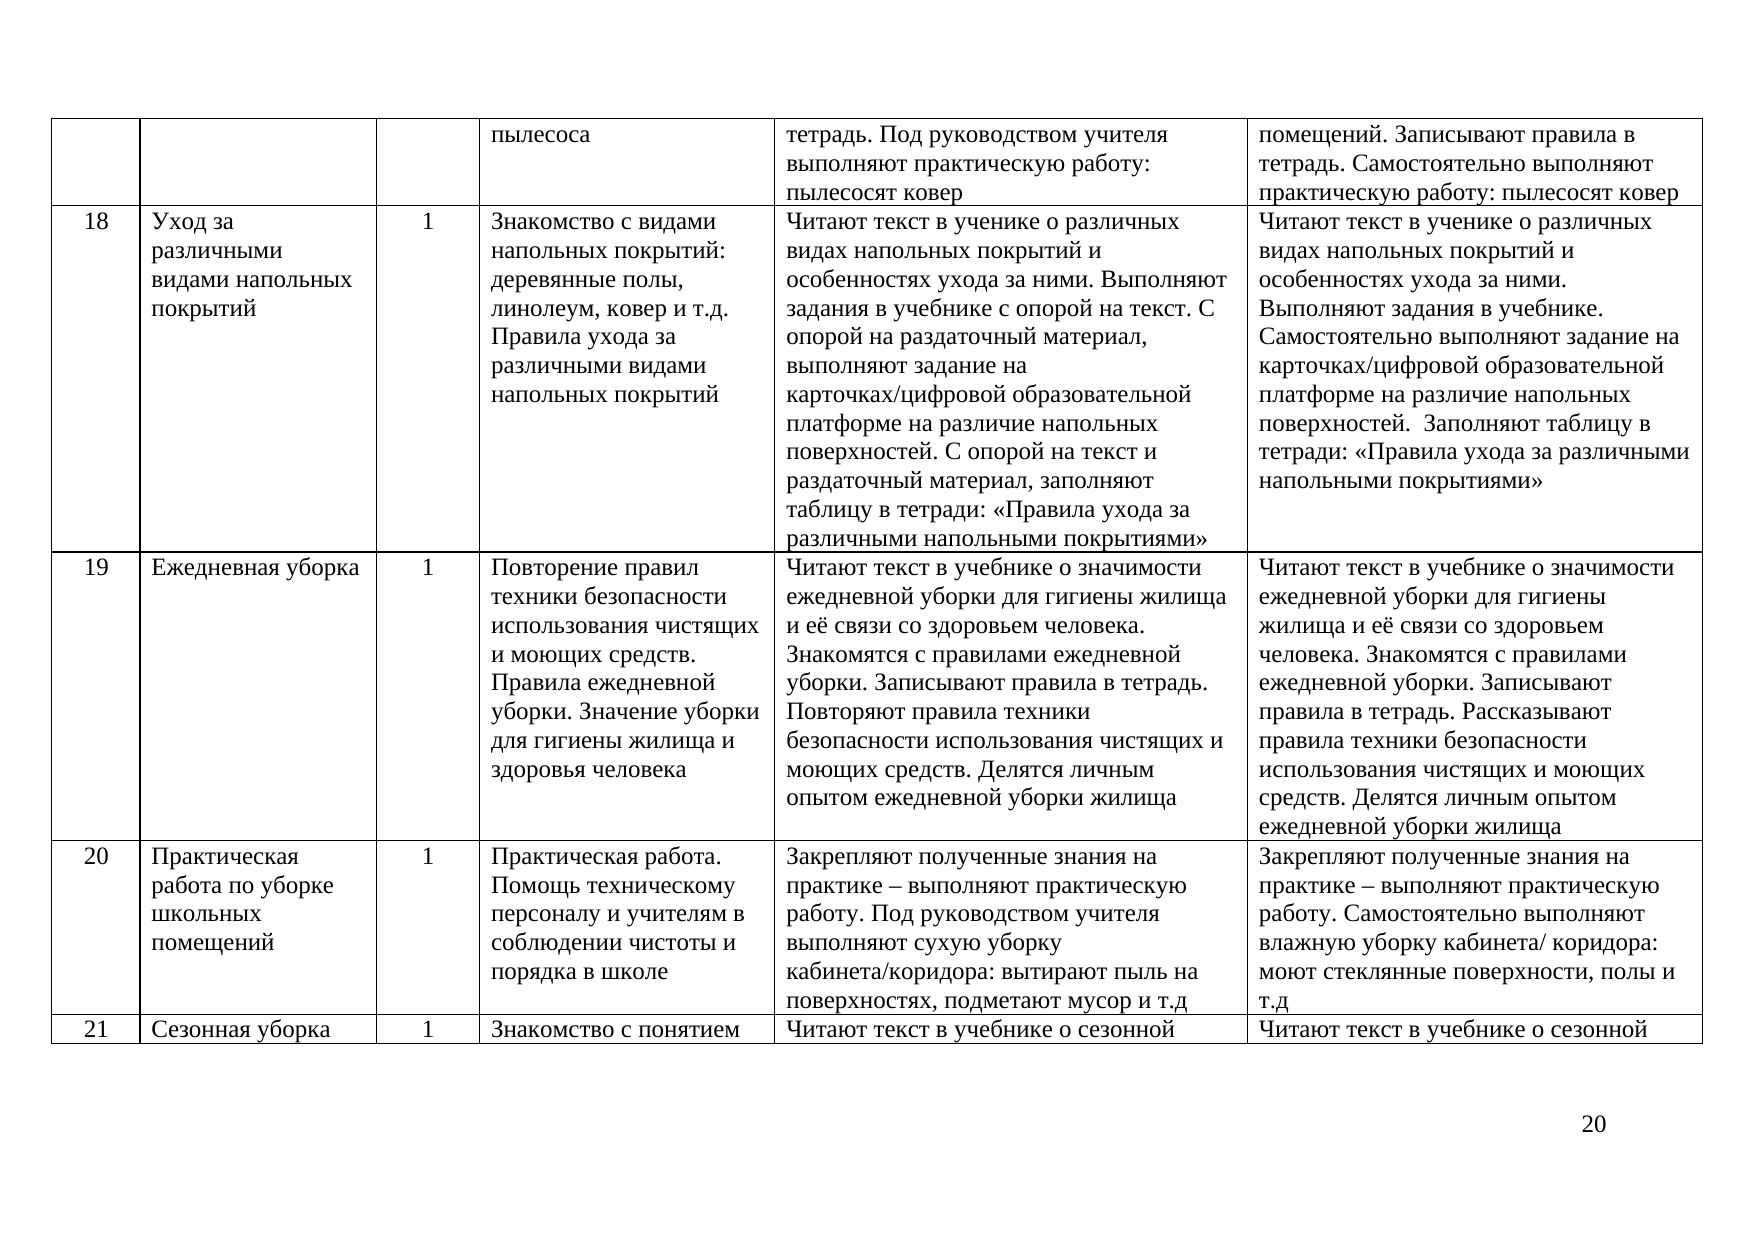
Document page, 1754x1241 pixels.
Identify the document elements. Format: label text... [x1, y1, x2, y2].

table_cell Практическая работа. Помощь техническому персоналу и учителям в соблюдении чистоты и порядка в школе [480, 841, 774, 1013]
table_cell Ежедневная уборка [141, 553, 376, 840]
table_cell 20 [52, 841, 139, 1013]
table_cell 19 [52, 553, 139, 840]
table_cell Повторение правил техники безопасности использования чистящих и моющих средств. Правила ежедневной уборки. Значение уборки для гигиены жилища и здоровья человека [480, 553, 774, 840]
table_cell 21 [52, 1015, 139, 1043]
table_cell Читают текст в учебнике о значимости ежедневной уборки для гигиены жилища и её связи со здоровьем человека. Знакомятся с правилами ежедневной уборки. Записывают правила в тетрадь. Повторяют правила техники безопасности использования чистящих и моющих средств. Делятся личным опытом ежедневной уборки жилища [775, 553, 1247, 840]
table_cell Уход за различными видами напольных покрытий [141, 206, 376, 551]
table_cell 1 [377, 206, 479, 551]
table_cell 17 [52, 119, 139, 205]
table_cell Закрепляют полученные знания на практике – выполняют практическую работу. Под руководством учителя выполняют сухую уборку кабинета/коридора: вытирают пыль на поверхностях, подметают мусор и т.д [775, 841, 1247, 1013]
table_cell 1 [377, 119, 479, 205]
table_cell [141, 1015, 376, 1043]
table_cell 1 [377, 553, 479, 840]
table_cell 18 [52, 206, 139, 551]
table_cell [775, 119, 1247, 205]
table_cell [480, 119, 774, 205]
table_cell Читают текст в ученике о различных видах напольных покрытий и особенностях ухода за ними. Выполняют задания в учебнике. Самостоятельно выполняют задание на карточках/цифровой образовательной платформе на различие напольных поверхностей. Заполняют таблицу в тетради: «Правила ухода за различными напольными покрытиями» [1248, 206, 1702, 551]
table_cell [141, 119, 376, 205]
table_cell Знакомство с видами напольных покрытий: деревянные полы, линолеум, ковер и т.д. Правила ухода за различными видами напольных покрытий [480, 206, 774, 551]
table_cell Читают текст в ученике о различных видах напольных покрытий и особенностях ухода за ними. Выполняют задания в учебнике с опорой на текст. С опорой на раздаточный материал, выполняют задание на карточках/цифровой образовательной платформе на различие напольных поверхностей. С опорой на текст и раздаточный материал, заполняют таблицу в тетради: «Правила ухода за различными напольными покрытиями» [775, 206, 1247, 551]
table_cell 1 [377, 841, 479, 1013]
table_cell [775, 1015, 1247, 1043]
table_cell 1 [377, 1015, 479, 1043]
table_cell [1248, 1015, 1702, 1043]
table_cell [1248, 119, 1702, 205]
table_cell Закрепляют полученные знания на практике – выполняют практическую работу. Самостоятельно выполняют влажную уборку кабинета/ коридора: моют стеклянные поверхности, полы и т.д [1248, 841, 1702, 1013]
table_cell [480, 1015, 774, 1043]
table_cell Читают текст в учебнике о значимости ежедневной уборки для гигиены жилища и её связи со здоровьем человека. Знакомятся с правилами ежедневной уборки. Записывают правила в тетрадь. Рассказывают правила техники безопасности использования чистящих и моющих средств. Делятся личным опытом ежедневной уборки жилища [1248, 553, 1702, 840]
table_cell Практическая работа по уборке школьных помещений [141, 841, 376, 1013]
